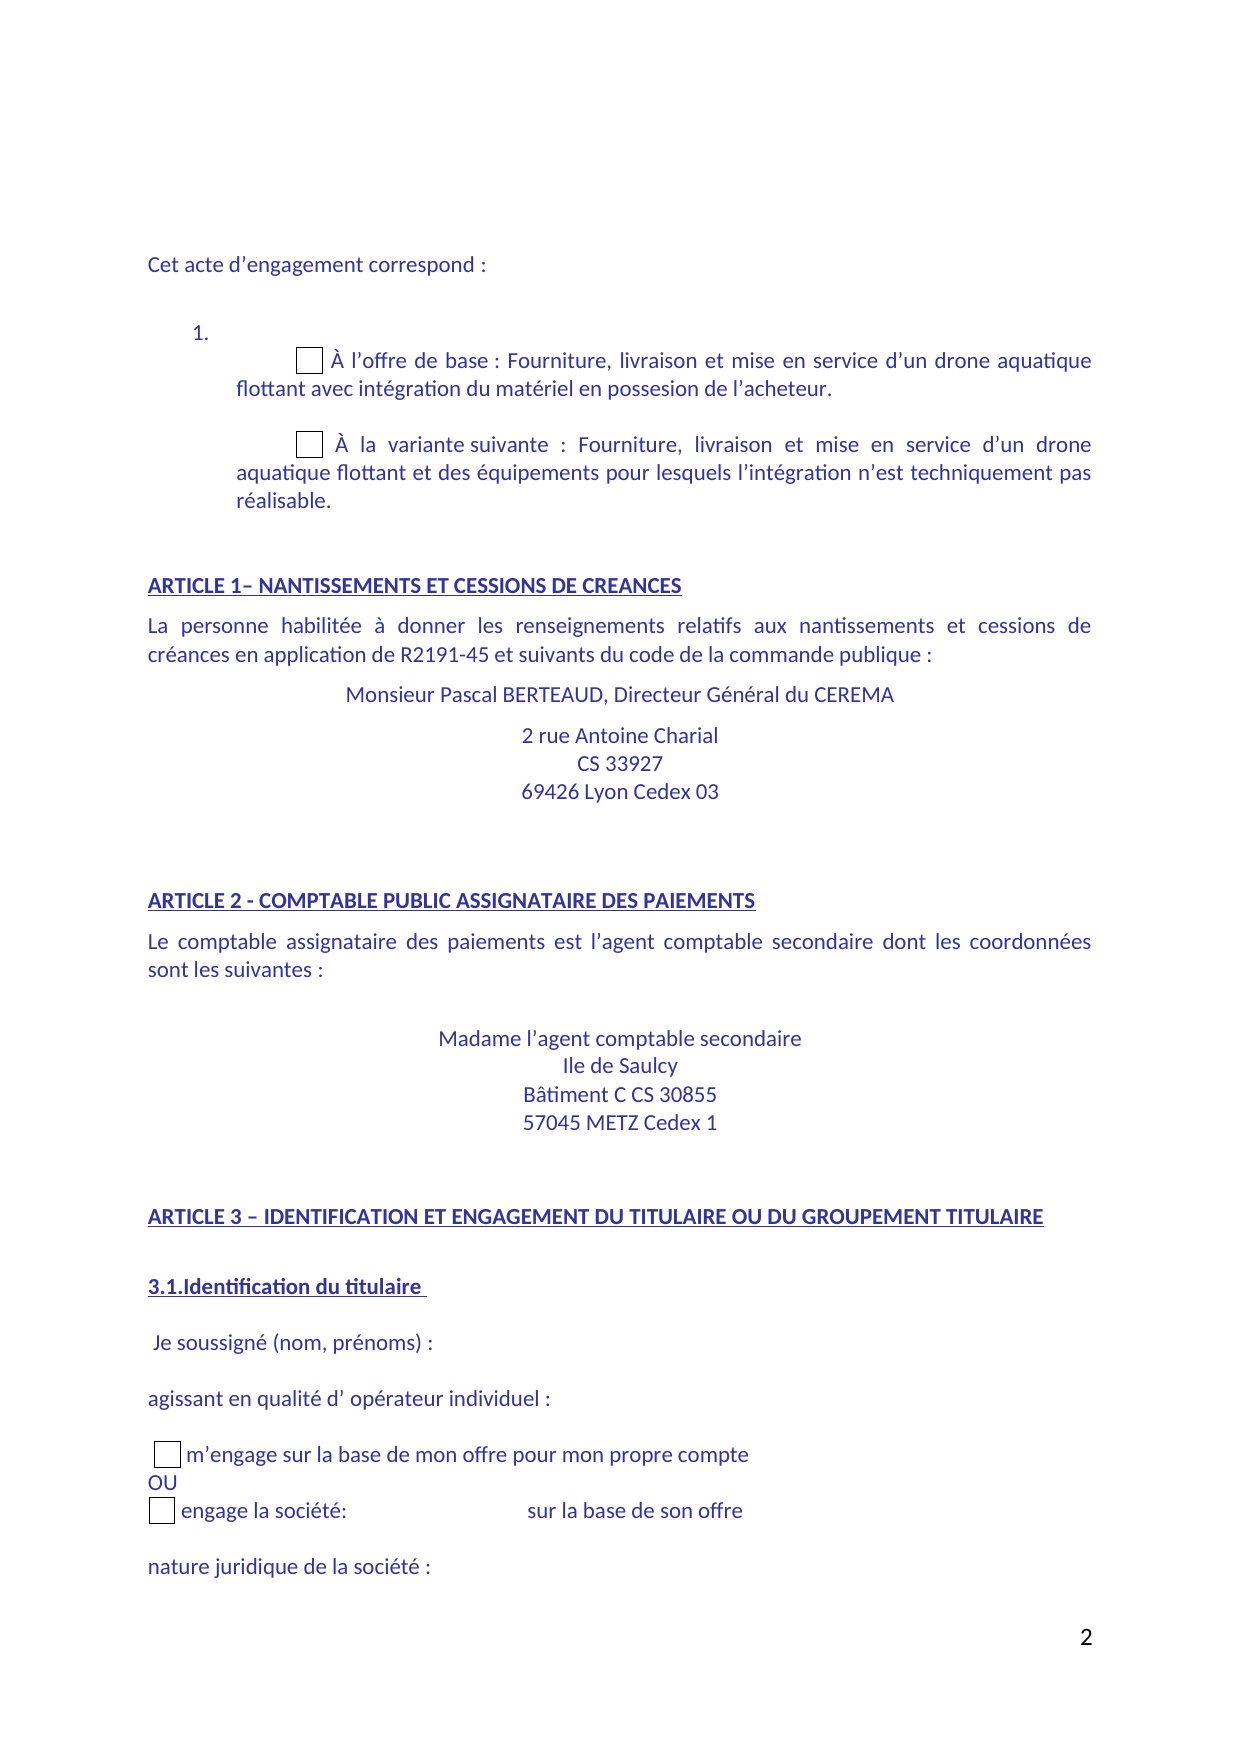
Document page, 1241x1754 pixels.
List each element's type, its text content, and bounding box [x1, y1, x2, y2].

text Je soussigné (nom, prénoms) : [148, 1328, 1093, 1356]
text Ile de Saulcy Bâtiment C CS 30855 57045 METZ Cedex 1 [148, 1052, 1093, 1136]
text m’engage sur la base de mon offre pour mon propre compte [148, 1440, 1093, 1468]
text agissant en qualité d’ opérateur individuel : [148, 1384, 1093, 1412]
text Madame l’agent comptable secondaire [148, 1024, 1093, 1052]
text nature juridique de la société : [148, 1552, 1093, 1580]
subtitle ARTICLE 2 - COMPTABLE PUBLIC ASSIGNATAIRE DES PAIEMENTS [148, 887, 1093, 914]
text 3.1.Identification du titulaire [148, 1272, 1093, 1300]
text Cet acte d’engagement correspond : [148, 250, 1093, 278]
text engage la société: sur la base de son offre [148, 1496, 1093, 1524]
text 69426 Lyon Cedex 03 [148, 777, 1093, 805]
text Le comptable assignataire des paiements est l’agent comptable secondaire dont les coordonnées sont les suivantes : [148, 927, 1093, 983]
text À la variante suivante : Fourniture, livraison et mise en service d’un drone aquatique flottant et des équipements pour lesquels l’intégration n’est techniquement pas réalisable. [236, 430, 1093, 514]
subtitle ARTICLE 1– NANTISSEMENTS ET CESSIONS DE CREANCES [148, 571, 1093, 599]
text 2 rue Antoine Charial [148, 721, 1093, 749]
text À l’offre de base : Fourniture, livraison et mise en service d’un drone aquatique flottant avec intégration du matériel en possesion de l’acheteur. [236, 346, 1093, 402]
text OU [148, 1468, 1093, 1496]
subtitle ARTICLE 3 – IDENTIFICATION ET ENGAGEMENT DU TITULAIRE OU DU GROUPEMENT TITULAIRE [148, 1202, 1093, 1231]
text La personne habilitée à donner les renseignements relatifs aux nantissements et cessions de créances en application de R2191-45 et suivants du code de la commande publique : [148, 612, 1093, 668]
text CS 33927 [148, 749, 1093, 777]
text Monsieur Pascal BERTEAUD, Directeur Général du CEREMA [148, 680, 1093, 708]
